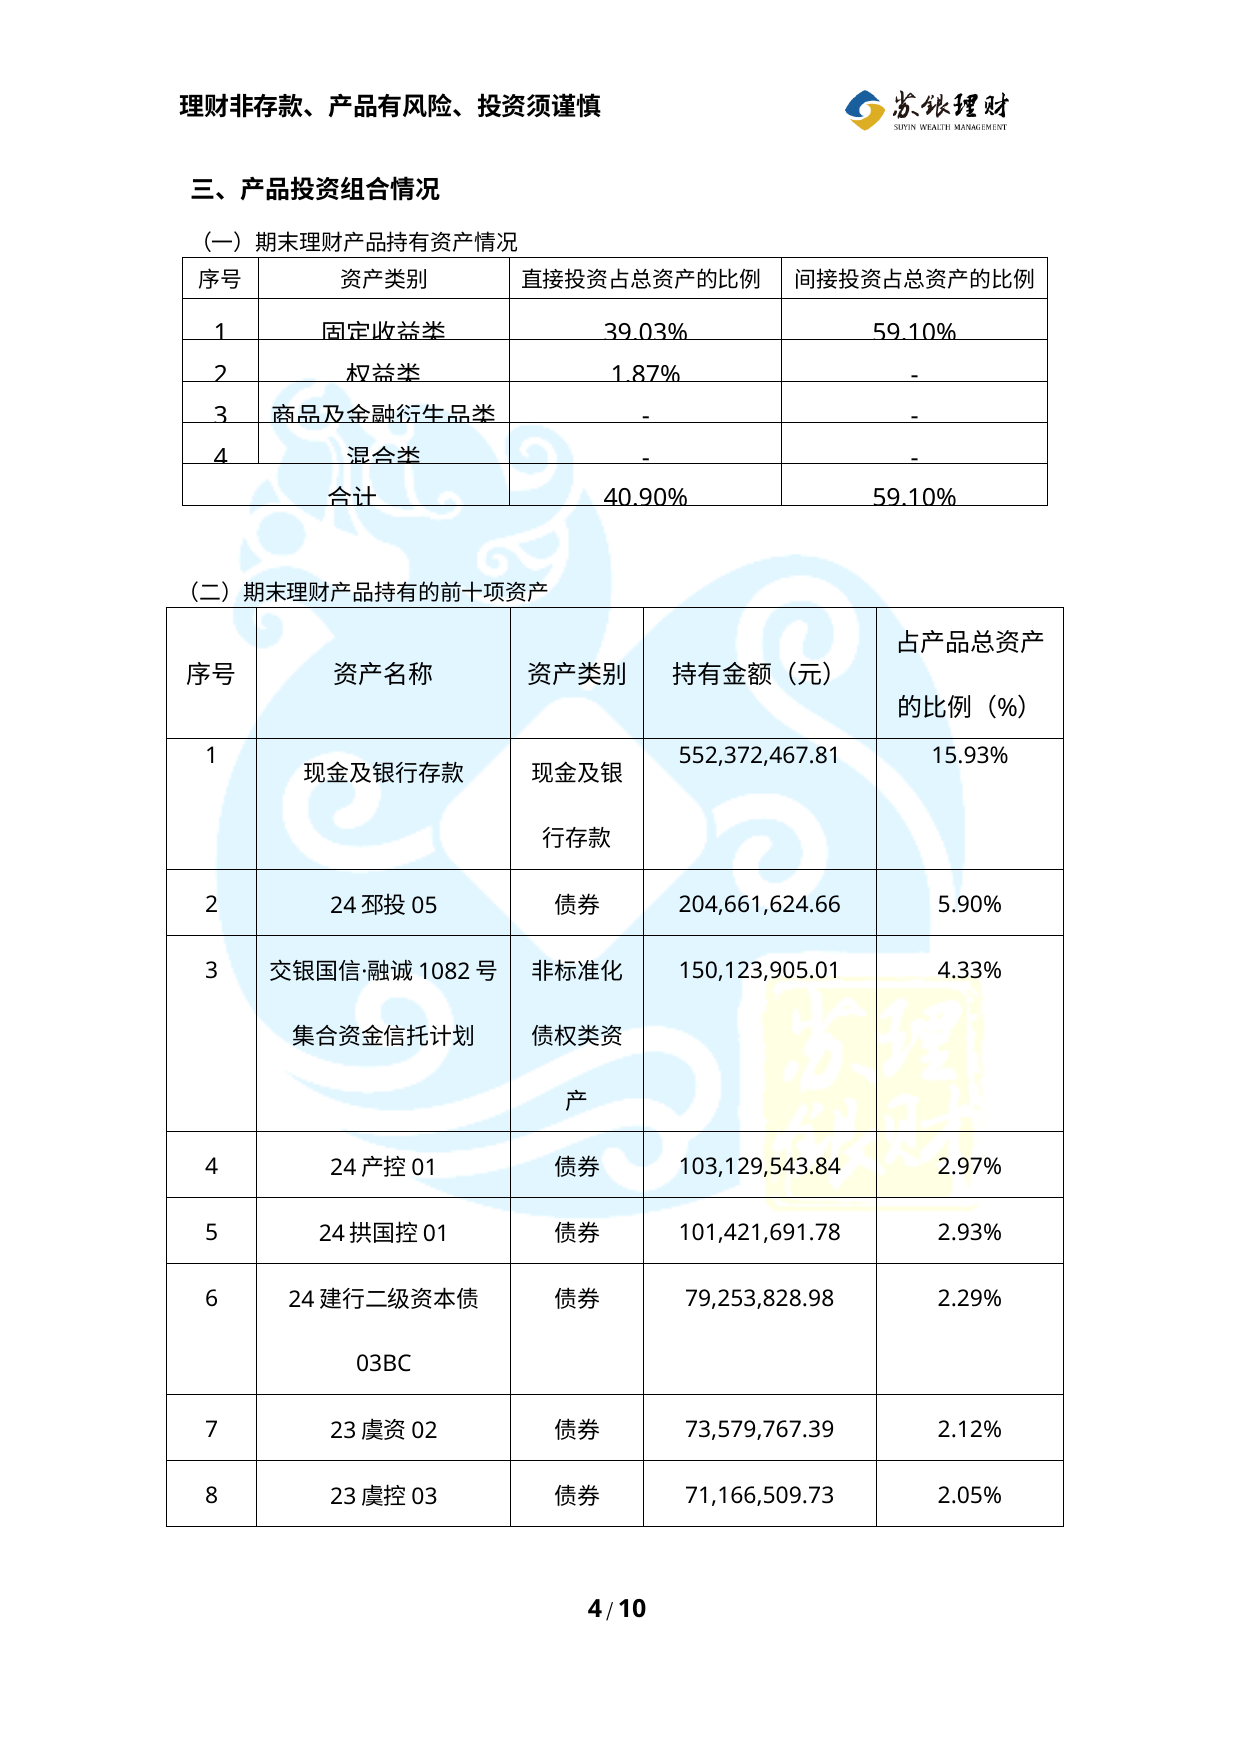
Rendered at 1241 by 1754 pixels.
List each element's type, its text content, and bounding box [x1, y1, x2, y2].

table_cell 23虞资02 [257, 1395, 510, 1460]
table_cell 24建行二级资本债03BC [257, 1264, 510, 1394]
table_header 资产类别 [511, 608, 643, 738]
table_cell 6 [167, 1264, 256, 1394]
table_header 资产名称 [257, 608, 510, 738]
table_cell 商品及金融衍生品类 [259, 382, 509, 422]
table_header 序号 [183, 258, 258, 298]
table_cell 固定收益类 [259, 299, 509, 339]
table_cell 7 [167, 1395, 256, 1460]
table_header 资产类别 [259, 258, 509, 298]
table_header 占产品总资产的比例（%） [877, 608, 1063, 738]
table_cell 4.33% [877, 936, 1063, 1131]
table_cell 39.03% [510, 299, 781, 339]
table_header 间接投资占总资产的比例 [782, 258, 1047, 298]
table_cell 73,579,767.39 [644, 1395, 876, 1460]
table_cell 103,129,543.84 [644, 1132, 876, 1197]
table_cell 债券 [511, 1461, 643, 1526]
table_cell 3 [183, 382, 258, 422]
table_cell 71,166,509.73 [644, 1461, 876, 1526]
table_cell 1.87% [510, 340, 781, 381]
table_cell 79,253,828.98 [644, 1264, 876, 1394]
table_cell 3 [167, 936, 256, 1131]
table_cell - [510, 423, 781, 463]
table_cell 150,123,905.01 [644, 936, 876, 1131]
table_cell 4 [183, 423, 258, 463]
table_cell 合计 [183, 464, 509, 505]
table_cell 2.97% [877, 1132, 1063, 1197]
table_cell 24邳投05 [257, 870, 510, 935]
table_header 序号 [167, 608, 256, 738]
table_cell 1 [167, 739, 256, 869]
table_cell - [510, 382, 781, 422]
table_cell 债券 [511, 870, 643, 935]
table_cell 2.93% [877, 1198, 1063, 1263]
table_cell 2.12% [877, 1395, 1063, 1460]
table_cell 2.29% [877, 1264, 1063, 1394]
table_cell 59.10% [782, 299, 1047, 339]
subtitle 三、产品投资组合情况 [190, 156, 1053, 221]
table_cell 交银国信·融诚1082号集合资金信托计划 [257, 936, 510, 1131]
table_cell 债券 [511, 1264, 643, 1394]
table_cell 权益类 [259, 340, 509, 381]
table_cell 2.05% [877, 1461, 1063, 1526]
table_cell 24拱国控01 [257, 1198, 510, 1263]
table_cell 5 [167, 1198, 256, 1263]
table_cell - [782, 382, 1047, 422]
table_cell 24产控01 [257, 1132, 510, 1197]
table_cell 8 [167, 1461, 256, 1526]
table_cell 债券 [511, 1395, 643, 1460]
table_cell 2 [167, 870, 256, 935]
table_cell 15.93% [877, 739, 1063, 869]
table_cell 现金及银行存款 [511, 739, 643, 869]
table_header 直接投资占总资产的比例 [510, 258, 781, 298]
subtitle （一）期末理财产品持有资产情况 [190, 224, 1053, 257]
table_cell 债券 [511, 1198, 643, 1263]
table_cell 23虞控03 [257, 1461, 510, 1526]
table_cell 债券 [511, 1132, 643, 1197]
table_cell 552,372,467.81 [644, 739, 876, 869]
picture [820, 72, 1039, 143]
table_cell 40.90% [510, 464, 781, 505]
table_cell 59.10% [782, 464, 1047, 505]
subtitle （二）期末理财产品持有的前十项资产 [177, 574, 1053, 607]
table_cell - [782, 340, 1047, 381]
table_cell 非标准化债权类资产 [511, 936, 643, 1131]
table_cell 101,421,691.78 [644, 1198, 876, 1263]
table_header 持有金额（元） [644, 608, 876, 738]
table_cell 混合类 [259, 423, 509, 463]
table_cell 2 [183, 340, 258, 381]
table_cell 现金及银行存款 [257, 739, 510, 869]
table_cell 204,661,624.66 [644, 870, 876, 935]
table_cell 1 [183, 299, 258, 339]
table_cell 5.90% [877, 870, 1063, 935]
table_cell - [782, 423, 1047, 463]
table_cell 4 [167, 1132, 256, 1197]
